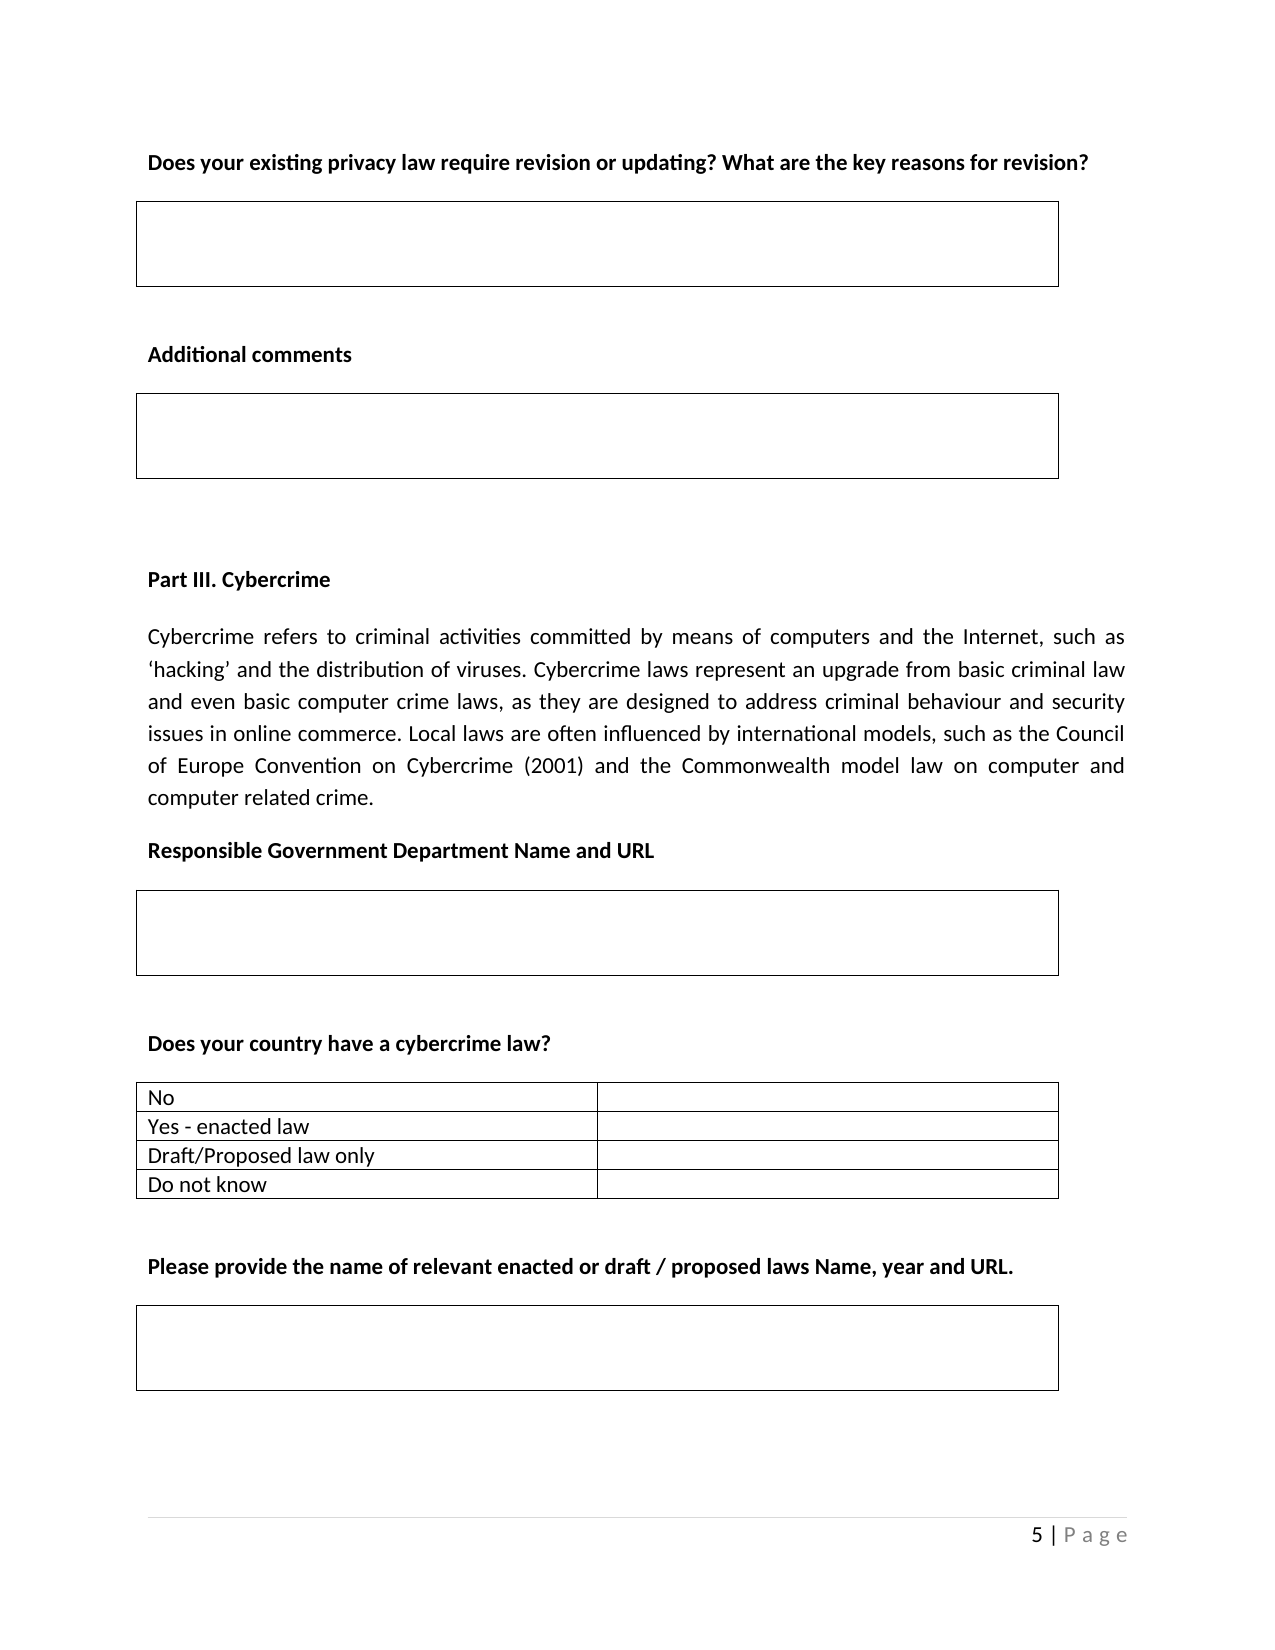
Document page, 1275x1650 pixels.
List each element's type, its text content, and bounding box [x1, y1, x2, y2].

table_cell Draft/Proposed law only [137, 1141, 597, 1169]
table_header [137, 394, 1058, 478]
table_header No [137, 1083, 597, 1111]
text Please provide the name of relevant enacted or draft / proposed laws Name, year and URL. [148, 1252, 1127, 1280]
table_header [137, 1306, 1058, 1390]
table_cell [598, 1112, 1058, 1140]
text Responsible Government Department Name and URL [148, 836, 1127, 864]
table_cell [598, 1141, 1058, 1169]
subtitle Part III. Cybercrime [148, 565, 1127, 593]
table_cell Yes - enacted law [137, 1112, 597, 1140]
table_header [598, 1083, 1058, 1111]
text Cybercrime refers to criminal activities committed by means of computers and the Internet, such as ‘hacking’ and the distribution of viruses. Cybercrime laws represent an upgrade from basic criminal law and even basic computer crime laws, as they are designed to address criminal behaviour and security issues in online commerce. Local laws are often influenced by international models, such as the Council of Europe Convention on Cybercrime (2001) and the Commonwealth model law on computer and computer related crime. [148, 622, 1127, 811]
table_cell Do not know [137, 1170, 597, 1198]
table_header [137, 891, 1058, 974]
table_cell [598, 1170, 1058, 1198]
text Does your existing privacy law require revision or updating? What are the key reasons for revision? [148, 148, 1127, 176]
table_header [137, 202, 1058, 286]
text Additional comments [148, 340, 1127, 368]
text Does your country have a cybercrime law? [148, 1029, 1127, 1057]
